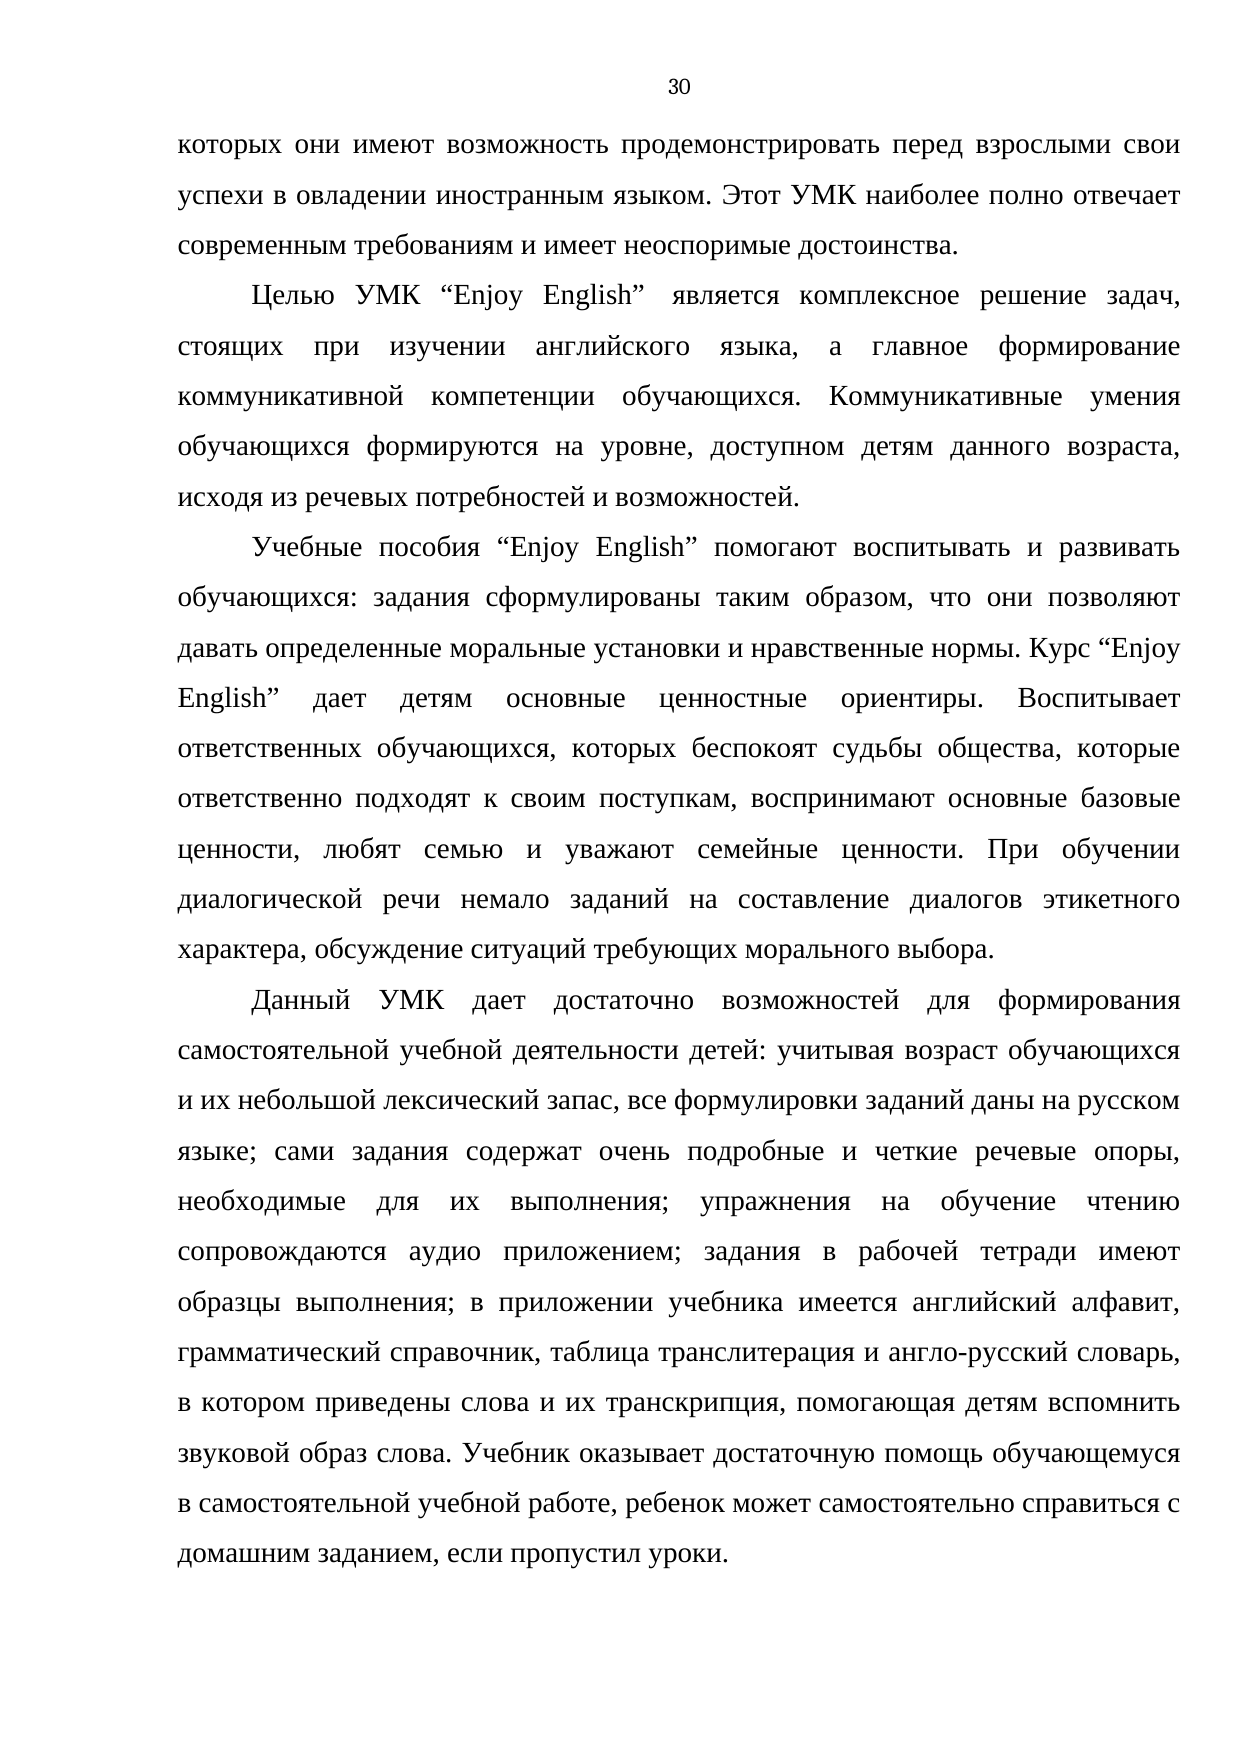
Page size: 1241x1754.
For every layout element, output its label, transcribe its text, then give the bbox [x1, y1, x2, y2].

text Учебные пособия “Enjoy English” помогают воспитывать и развивать обучающихся: задания сформулированы таким образом, что они позволяют давать определенные моральные установки и нравственные нормы. Курс “Enjoy English” дает детям основные ценностные ориентиры. Воспитывает ответственных обучающихся, которых беспокоят судьбы общества, которые ответственно подходят к своим поступкам, воспринимают основные базовые ценности, любят семью и уважают семейные ценности. При обучении диалогической речи немало заданий на составление диалогов этикетного характера, обсуждение ситуаций требующих морального выбора. [177, 529, 1181, 965]
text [177, 127, 1181, 261]
text Целью УМК “Enjoy English” является комплексное решение задач, стоящих при изучении английского языка, а главное формирование коммуникативной компетенции обучающихся. Коммуникативные умения обучающихся формируются на уровне, доступном детям данного возраста, исходя из речевых потребностей и возможностей. [177, 277, 1181, 512]
text Данный УМК дает достаточно возможностей для формирования самостоятельной учебной деятельности детей: учитывая возраст обучающихся и их небольшой лексический запас, все формулировки заданий даны на русском языке; сами задания содержат очень подробные и четкие речевые опоры, необходимые для их выполнения; упражнения на обучение чтению сопровождаются аудио приложением; задания в рабочей тетради имеют образцы выполнения; в приложении учебника имеется английский алфавит, грамматический справочник, таблица транслитерация и англо-русский словарь, в котором приведены слова и их транскрипция, помогающая детям вспомнить звуковой образ слова. Учебник оказывает достаточную помощь обучающемуся в самостоятельной учебной работе, ребенок может самостоятельно справиться с домашним заданием, если пропустил уроки. [177, 982, 1181, 1569]
